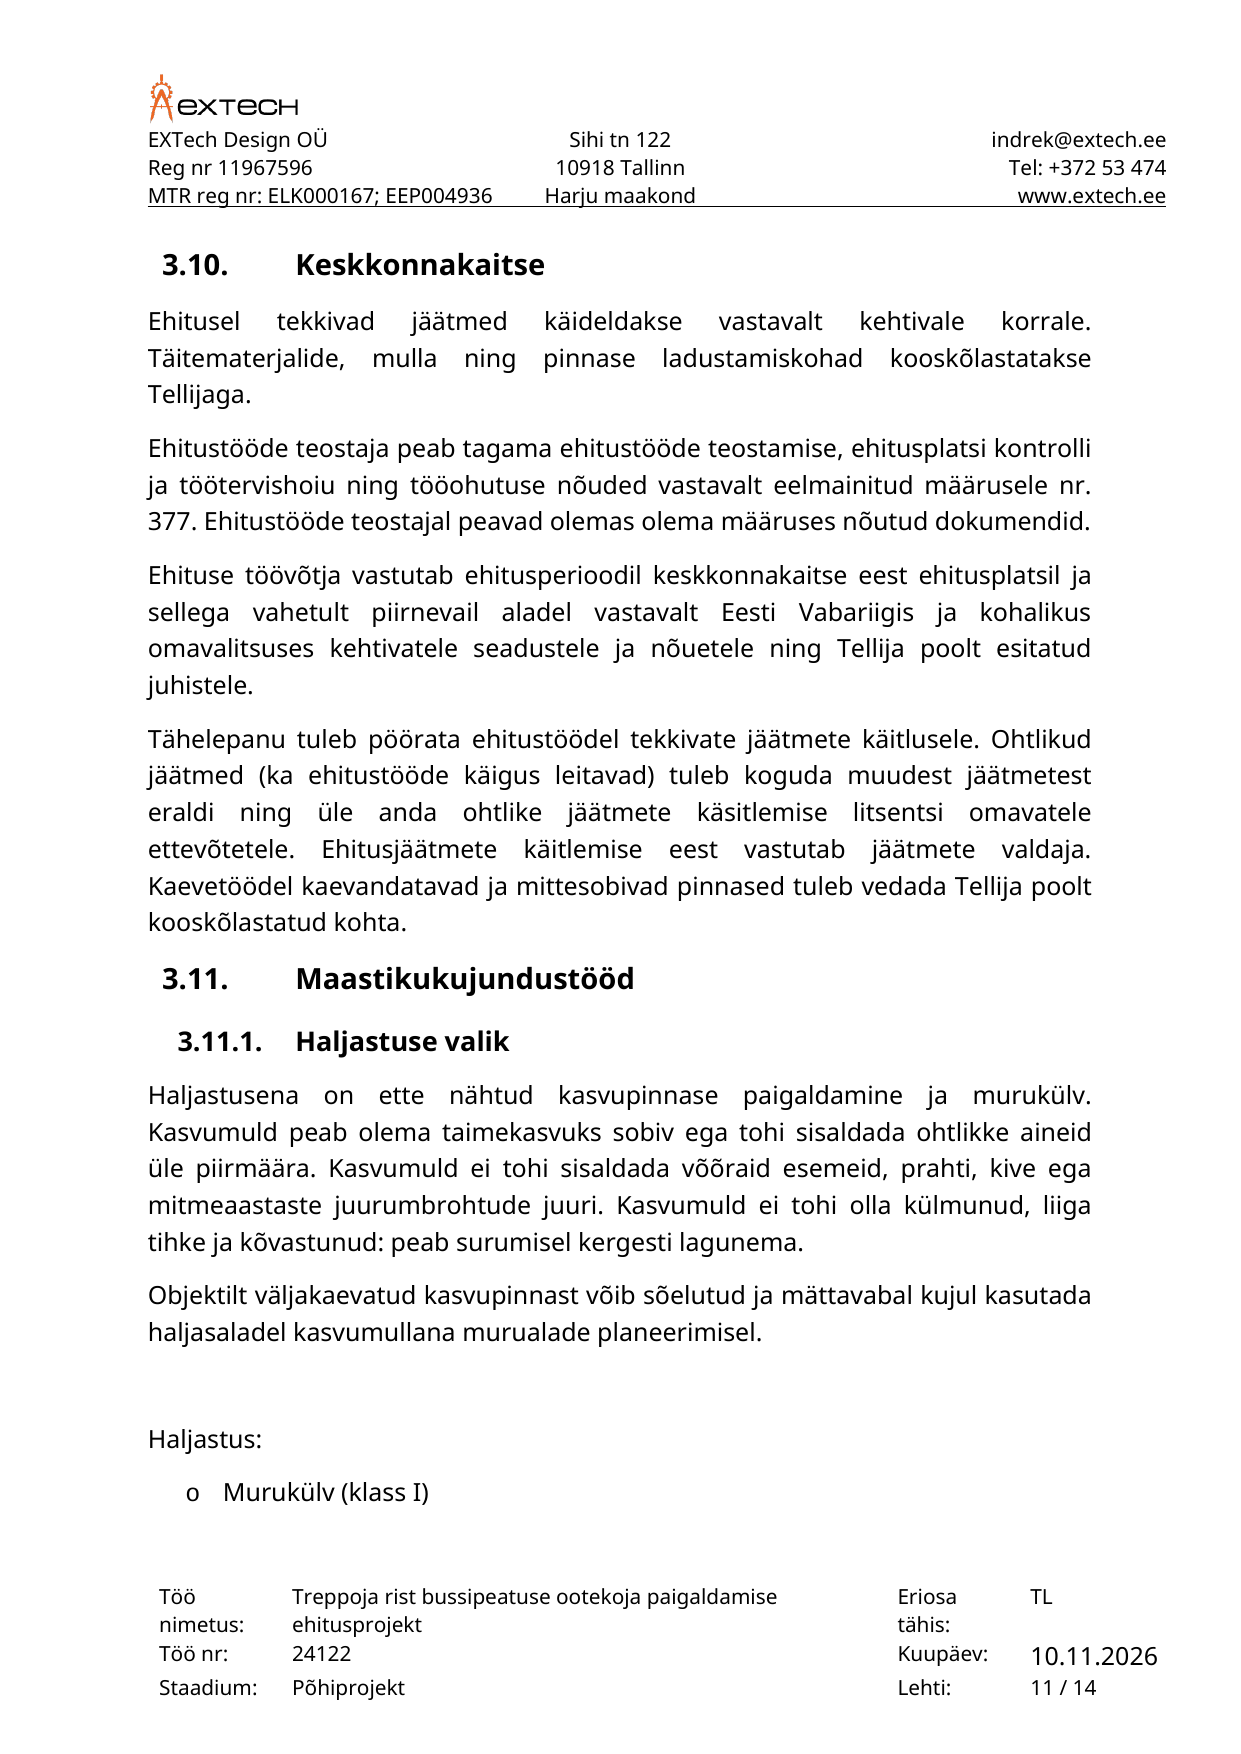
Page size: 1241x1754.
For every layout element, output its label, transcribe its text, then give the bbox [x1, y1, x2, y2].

subtitle Keskkonnakaitse [162, 244, 1093, 284]
text Ehitusel tekkivad jäätmed käideldakse vastavalt kehtivale korrale. Täitematerjalide, mulla ning pinnase ladustamiskohad kooskõlastatakse Tellijaga. [148, 303, 1093, 411]
subtitle Maastikukujundustööd [162, 958, 1093, 998]
text Objektilt väljakaevatud kasvupinnast võib sõelutud ja mättavabal kujul kasutada haljasaladel kasvumullana murualade planeerimisel. [148, 1278, 1093, 1349]
text Ehituse töövõtja vastutab ehitusperioodil keskkonnakaitse eest ehitusplatsil ja sellega vahetult piirnevail aladel vastavalt Eesti Vabariigis ja kohalikus omavalitsuses kehtivatele seadustele ja nõuetele ning Tellija poolt esitatud juhistele. [148, 557, 1093, 702]
subtitle Haljastuse valik [177, 1022, 1093, 1059]
picture [147, 73, 300, 125]
text Ehitustööde teostaja peab tagama ehitustööde teostamise, ehitusplatsi kontrolli ja töötervishoiu ning tööohutuse nõuded vastavalt eelmainitud määrusele nr. 377. Ehitustööde teostajal peavad olemas olema määruses nõutud dokumendid. [148, 431, 1093, 538]
text Haljastusena on ette nähtud kasvupinnase paigaldamine ja murukülv. Kasvumuld peab olema taimekasvuks sobiv ega tohi sisaldada ohtlikke aineid üle piirmäära. Kasvumuld ei tohi sisaldada võõraid esemeid, prahti, kive ega mitmeaastaste juurumbrohtude juuri. Kasvumuld ei tohi olla külmunud, liiga tihke ja kõvastunud: peab surumisel kergesti lagunema. [148, 1077, 1093, 1259]
text Haljastus: [148, 1422, 1093, 1456]
list Murukülv (klass I) [185, 1475, 1093, 1509]
text Tähelepanu tuleb pöörata ehitustöödel tekkivate jäätmete käitlusele. Ohtlikud jäätmed (ka ehitustööde käigus leitavad) tuleb koguda muudest jäätmetest eraldi ning üle anda ohtlike jäätmete käsitlemise litsentsi omavatele ettevõtetele. Ehitusjäätmete käitlemise eest vastutab jäätmete valdaja. Kaevetöödel kaevandatavad ja mittesobivad pinnased tuleb vedada Tellija poolt kooskõlastatud kohta. [148, 721, 1093, 939]
